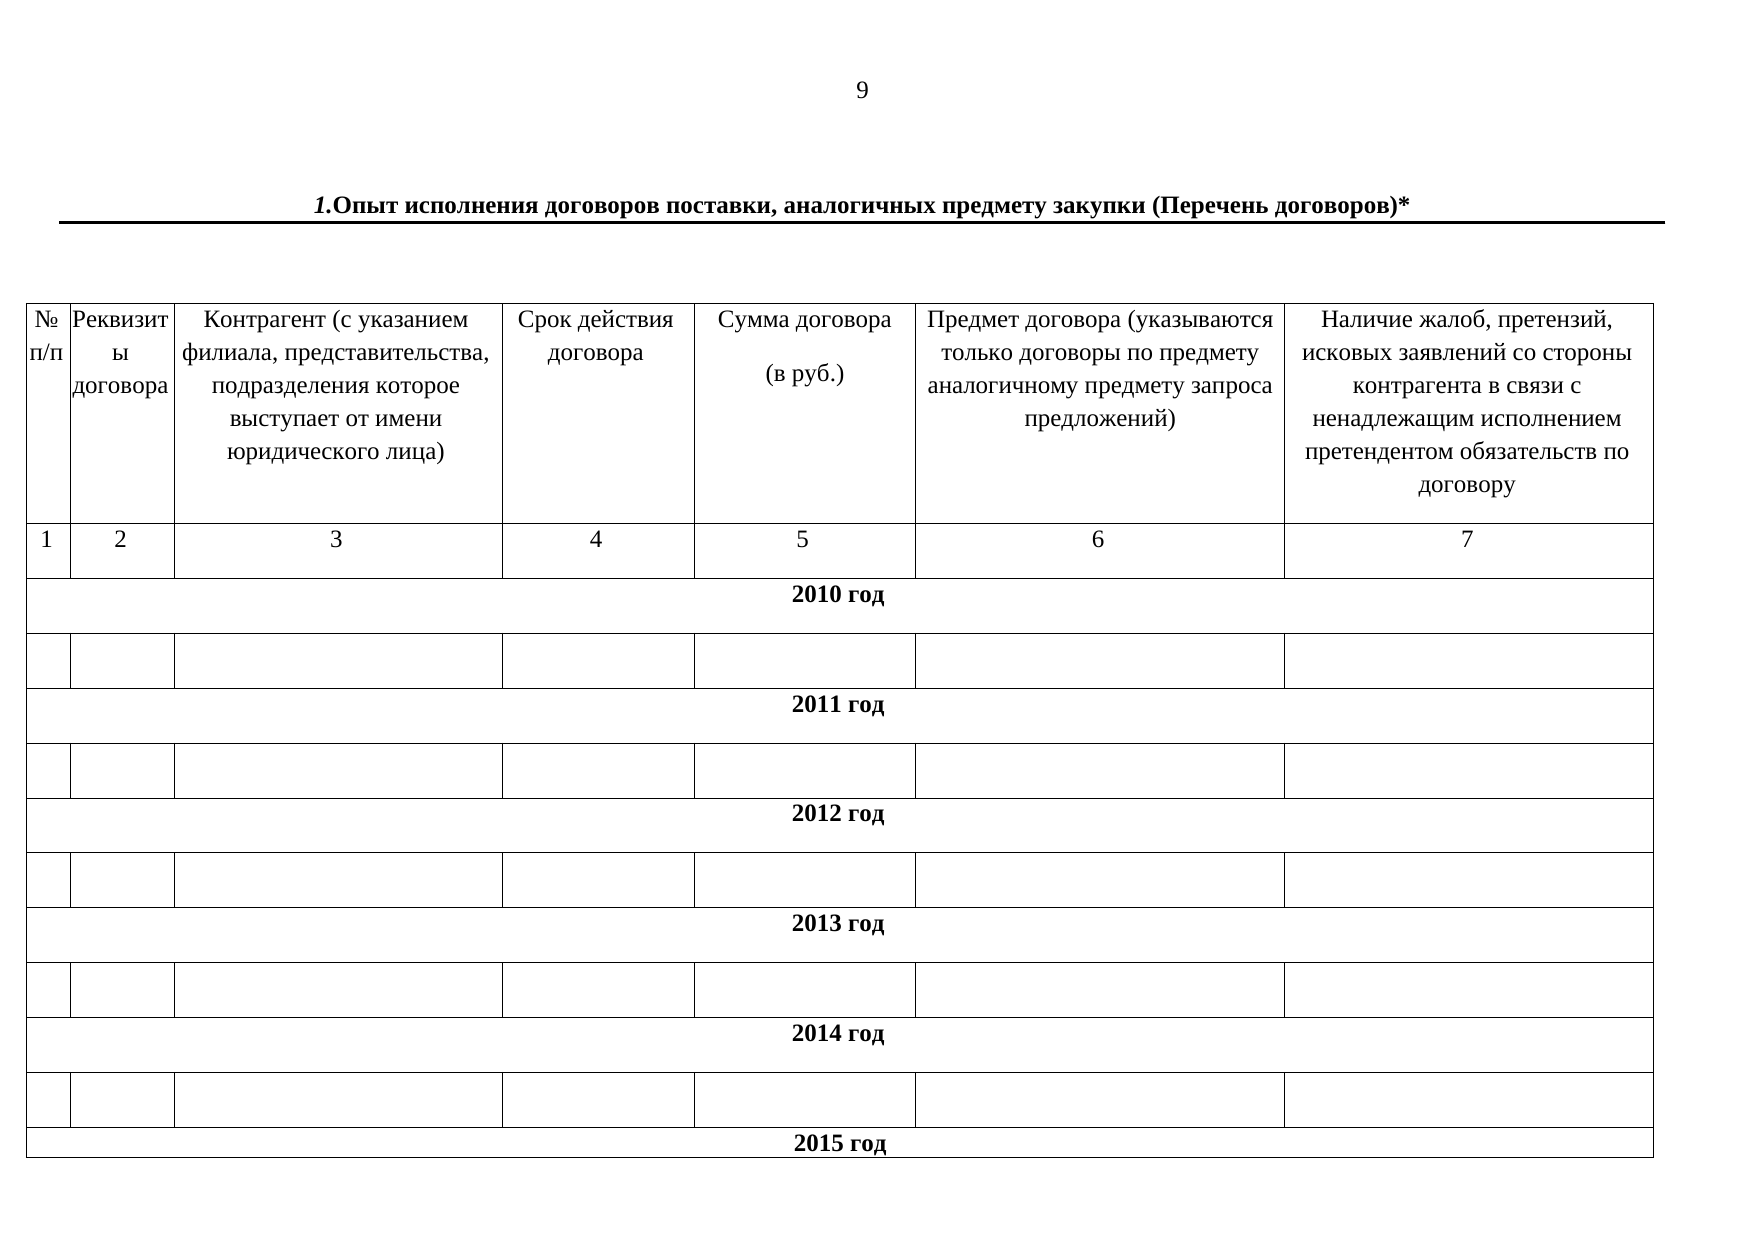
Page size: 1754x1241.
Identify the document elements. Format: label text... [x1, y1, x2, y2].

table_cell 2011 год [27, 689, 1653, 742]
table_cell [71, 853, 174, 907]
table_cell [1285, 634, 1653, 688]
table_cell [27, 634, 70, 688]
table_cell [503, 853, 694, 907]
table_cell 4 [503, 524, 694, 578]
table_cell [916, 853, 1284, 907]
table_header Срок действия договора [503, 304, 694, 523]
table_header Сумма договора (в руб.) [695, 304, 915, 523]
table_cell 2013 год [27, 908, 1653, 962]
table_header № п/п [27, 304, 70, 523]
table_cell 2012 год [27, 799, 1653, 852]
table_cell 2014 год [27, 1018, 1653, 1072]
table_cell [175, 634, 502, 688]
table_cell [175, 744, 502, 797]
table_cell [695, 853, 915, 907]
table_header Предмет договора (указываются только договоры по предмету аналогичному предмету запроса предложений) [916, 304, 1284, 523]
table_cell [695, 1073, 915, 1127]
table_header Наличие жалоб, претензий, исковых заявлений со стороны контрагента в связи с ненадлежащим исполнением претендентом обязательств по договору [1285, 304, 1653, 523]
table_cell [503, 963, 694, 1017]
table_cell [1285, 744, 1653, 797]
table_cell 6 [916, 524, 1284, 578]
table_cell [503, 744, 694, 797]
table_header Контрагент (с указанием филиала, представительства, подразделения которое выступает от имени юридического лица) [175, 304, 502, 523]
table_cell 2010 год [27, 579, 1653, 633]
table_cell [695, 744, 915, 797]
table_cell [175, 853, 502, 907]
table_cell 3 [175, 524, 502, 578]
table_cell [916, 634, 1284, 688]
table_cell [71, 963, 174, 1017]
table_cell [916, 963, 1284, 1017]
table_cell [175, 1073, 502, 1127]
table_header Реквизиты договора [71, 304, 174, 523]
table_cell 7 [1285, 524, 1653, 578]
table_cell [175, 963, 502, 1017]
table_cell [27, 963, 70, 1017]
table_cell 1 [27, 524, 70, 578]
table_cell 5 [695, 524, 915, 578]
table_cell [27, 853, 70, 907]
table_cell [695, 634, 915, 688]
table_cell [27, 1073, 70, 1127]
table_cell [503, 1073, 694, 1127]
table_cell [916, 1073, 1284, 1127]
table_cell [1285, 963, 1653, 1017]
table_cell [71, 634, 174, 688]
table_cell [695, 963, 915, 1017]
text 1.Опыт исполнения договоров поставки, аналогичных предмету закупки (Перечень договоров)* [59, 190, 1665, 221]
table_cell 2015 год [27, 1128, 1653, 1157]
table_cell [1285, 1073, 1653, 1127]
table_cell [71, 1073, 174, 1127]
table_cell [71, 744, 174, 797]
table_cell [916, 744, 1284, 797]
table_cell [27, 744, 70, 797]
table_cell [503, 634, 694, 688]
table_cell [1285, 853, 1653, 907]
table_cell 2 [71, 524, 174, 578]
